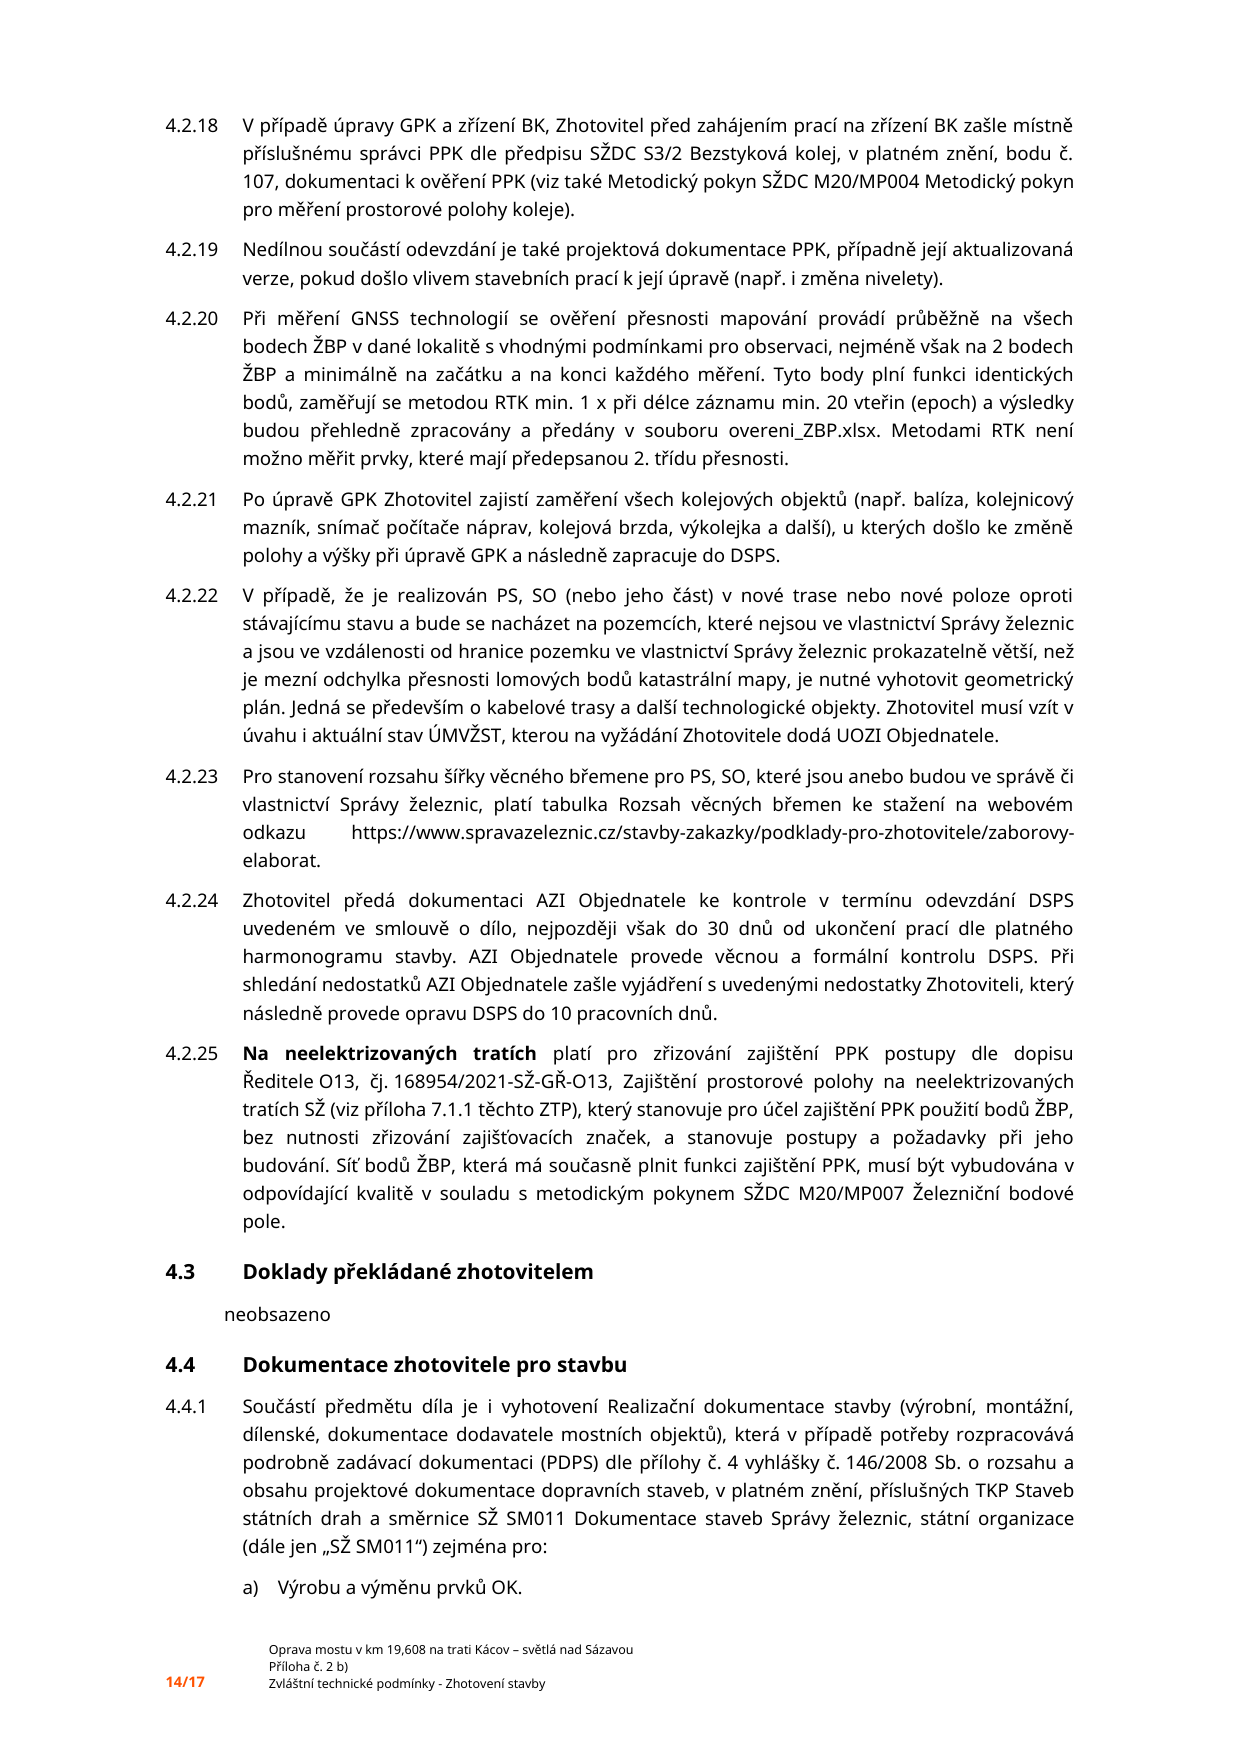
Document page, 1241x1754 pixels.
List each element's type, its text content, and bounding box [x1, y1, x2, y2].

text V případě úpravy GPK a zřízení BK, Zhotovitel před zahájením prací na zřízení BK zašle místně příslušnému správci PPK dle předpisu SŽDC S3/2 Bezstyková kolej, v platném znění, bodu č. 107, dokumentaci k ověření PPK (viz také Metodický pokyn SŽDC M20/MP004 Metodický pokyn pro měření prostorové polohy koleje). [165, 112, 1075, 222]
text V případě, že je realizován PS, SO (nebo jeho část) v nové trase nebo nové poloze oproti stávajícímu stavu a bude se nacházet na pozemcích, které nejsou ve vlastnictví Správy železnic a jsou ve vzdálenosti od hranice pozemku ve vlastnictví Správy železnic prokazatelně větší, než je mezní odchylka přesnosti lomových bodů katastrální mapy, je nutné vyhotovit geometrický plán. Jedná se především o kabelové trasy a další technologické objekty. Zhotovitel musí vzít v úvahu i aktuální stav ÚMVŽST, kterou na vyžádání Zhotovitele dodá UOZI Objednatele. [165, 582, 1075, 748]
text Doklady překládané zhotovitelem [165, 1257, 1075, 1286]
text Po úpravě GPK Zhotovitel zajistí zaměření všech kolejových objektů (např. balíza, kolejnicový mazník, snímač počítače náprav, kolejová brzda, výkolejka a další), u kterých došlo ke změně polohy a výšky při úpravě GPK a následně zapracuje do DSPS. [165, 486, 1075, 567]
text Zhotovitel předá dokumentaci AZI Objednatele ke kontrole v termínu odevzdání DSPS uvedeném ve smlouvě o dílo, nejpozději však do 30 dnů od ukončení prací dle platného harmonogramu stavby. AZI Objednatele provede věcnou a formální kontrolu DSPS. Při shledání nedostatků AZI Objednatele zašle vyjádření s uvedenými nedostatky Zhotoviteli, který následně provede opravu DSPS do 10 pracovních dnů. [165, 888, 1075, 1025]
text Při měření GNSS technologií se ověření přesnosti mapování provádí průběžně na všech bodech ŽBP v dané lokalitě s vhodnými podmínkami pro observaci, nejméně však na 2 bodech ŽBP a minimálně na začátku a na konci každého měření. Tyto body plní funkci identických bodů, zaměřují se metodou RTK min. 1 x při délce záznamu min. 20 vteřin (epoch) a výsledky budou přehledně zpracovány a předány v souboru overeni_ZBP.xlsx. Metodami RTK není možno měřit prvky, které mají předepsanou 2. třídu přesnosti. [165, 305, 1075, 471]
text Na neelektrizovaných tratích platí pro zřizování zajištění PPK postupy dle dopisu Ředitele O13, čj. 168954/2021-SŽ-GŘ-O13, Zajištění prostorové polohy na neelektrizovaných tratích SŽ (viz příloha 7.1.1 těchto ZTP), který stanovuje pro účel zajištění PPK použití bodů ŽBP, bez nutnosti zřizování zajišťovacích značek, a stanovuje postupy a požadavky při jeho budování. Síť bodů ŽBP, která má současně plnit funkci zajištění PPK, musí být vybudována v odpovídající kvalitě v souladu s metodickým pokynem SŽDC M20/MP007 Železniční bodové pole. [165, 1040, 1075, 1234]
text Pro stanovení rozsahu šířky věcného břemene pro PS, SO, které jsou anebo budou ve správě či vlastnictví Správy železnic, platí tabulka Rozsah věcných břemen ke stažení na webovém odkazu https://www.spravazeleznic.cz/stavby-zakazky/podklady-pro-zhotovitele/zaborovy-elaborat. [165, 763, 1075, 873]
text neobsazeno [165, 1301, 1075, 1327]
list Výrobu a výměnu prvků OK. [242, 1574, 1075, 1600]
text Součástí předmětu díla je i vyhotovení Realizační dokumentace stavby (výrobní, montážní, dílenské, dokumentace dodavatele mostních objektů), která v případě potřeby rozpracovává podrobně zadávací dokumentaci (PDPS) dle přílohy č. 4 vyhlášky č. 146/2008 Sb. o rozsahu a obsahu projektové dokumentace dopravních staveb, v platném znění, příslušných TKP Staveb státních drah a směrnice SŽ SM011 Dokumentace staveb Správy železnic, státní organizace (dále jen „SŽ SM011“) zejména pro: [165, 1394, 1075, 1559]
text Nedílnou součástí odevzdání je také projektová dokumentace PPK, případně její aktualizovaná verze, pokud došlo vlivem stavebních prací k její úpravě (např. i změna nivelety). [165, 237, 1075, 290]
text Dokumentace zhotovitele pro stavbu [165, 1350, 1075, 1378]
